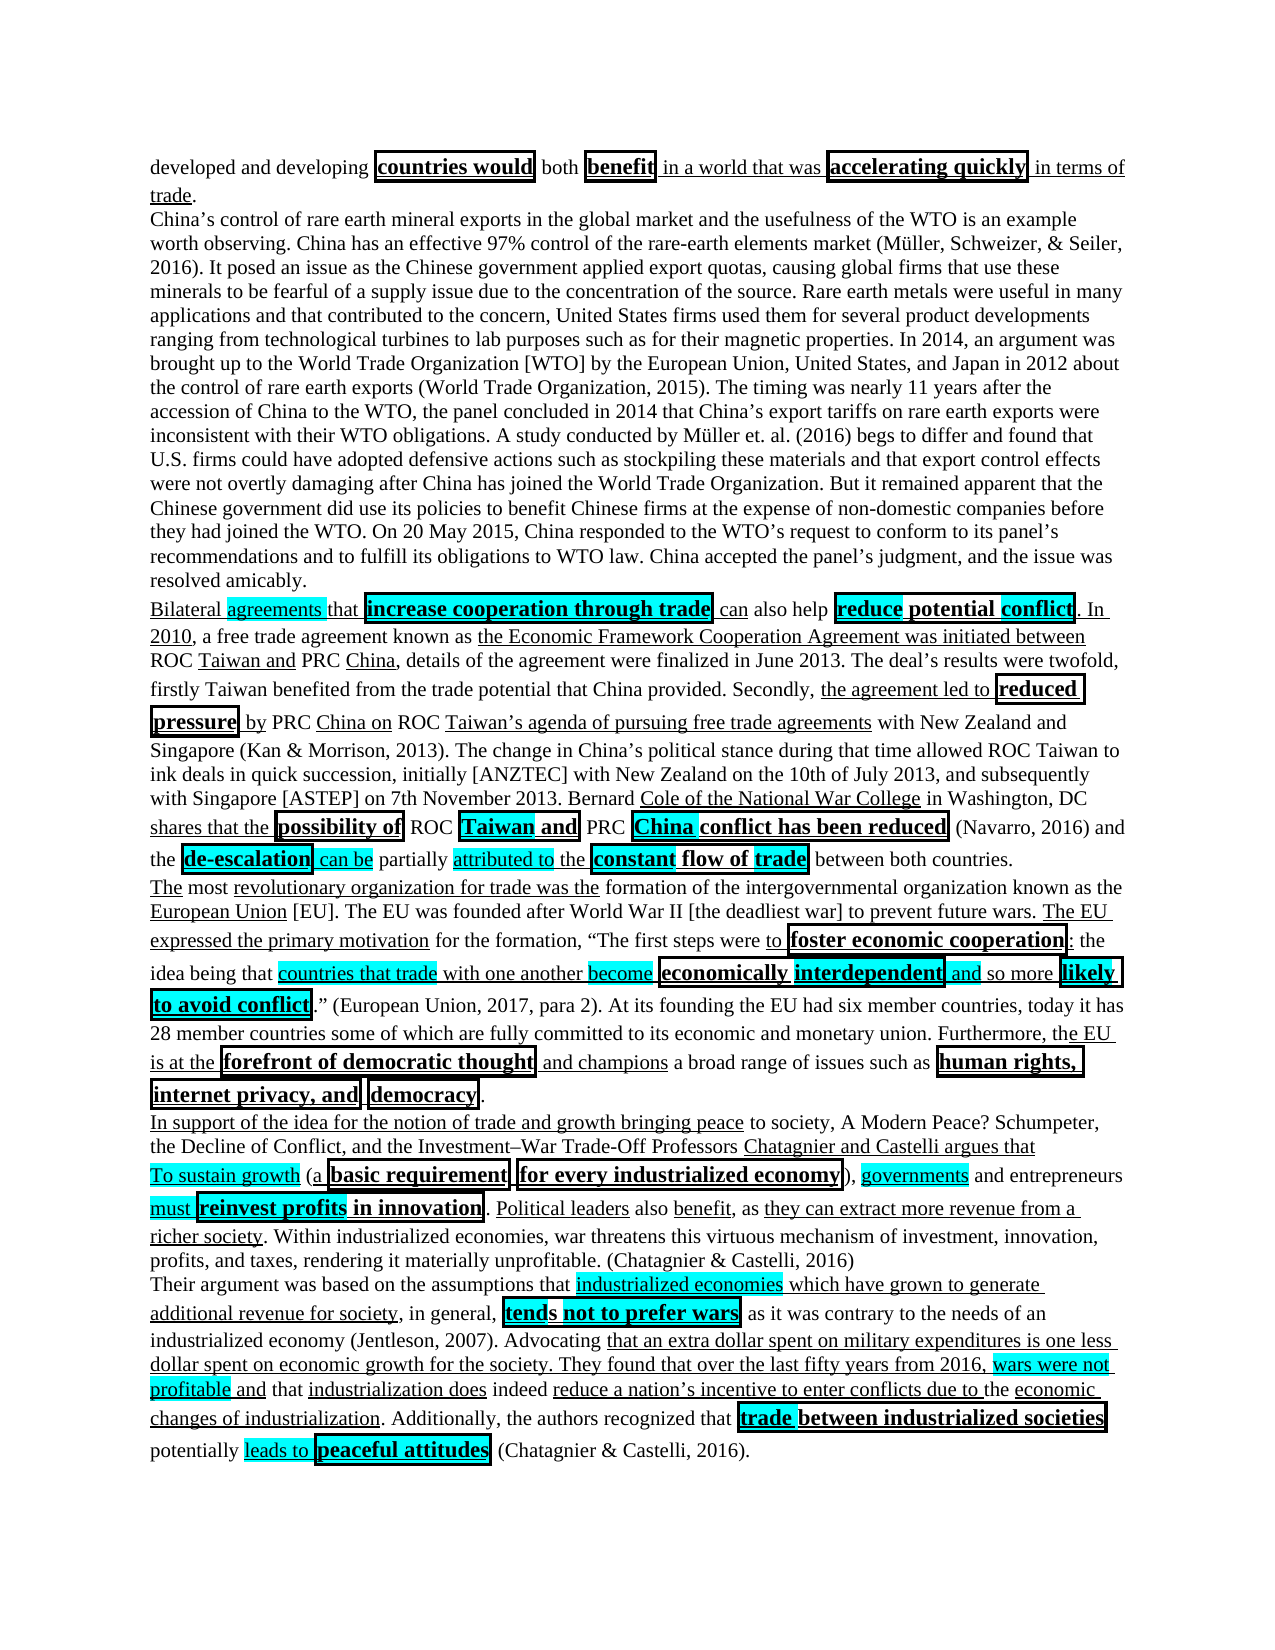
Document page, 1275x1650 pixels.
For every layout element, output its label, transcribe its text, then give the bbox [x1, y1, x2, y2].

text Bilateral agreements that increase cooperation through trade can also help reduce potential conflict. In 2010, a free trade agreement known as the Economic Framework Cooperation Agreement was initiated between ROC Taiwan and PRC China, details of the agreement were finalized in June 2013. The deal’s results were twofold, firstly Taiwan benefited from the trade potential that China provided. Secondly, the agreement led to reduced pressure by PRC China on ROC Taiwan’s agenda of pursuing free trade agreements with New Zealand and Singapore (Kan & Morrison, 2013). The change in China’s political stance during that time allowed ROC Taiwan to ink deals in quick succession, initially [ANZTEC] with New Zealand on the 10th of July 2013, and subsequently with Singapore [ASTEP] on 7th November 2013. Bernard Cole of the National War College in Washington, DC shares that the possibility of ROC Taiwan and PRC China conflict has been reduced (Navarro, 2016) and the de-escalation can be partially attributed to the constant flow of trade between both countries. [150, 592, 1125, 875]
text In support of the idea for the notion of trade and growth bringing peace to society, A Modern Peace? Schumpeter, the Decline of Conflict, and the Investment–War Trade-Off Professors Chatagnier and Castelli argues that [150, 1110, 1125, 1158]
text The most revolutionary organization for trade was the formation of the intergovernmental organization known as the European Union [EU]. The EU was founded after World War II [the deadliest war] to prevent future wars. The EU expressed the primary motivation for the formation, “The first steps were to foster economic cooperation: the idea being that countries that trade with one another become economically interdependent and so more likely to avoid conflict.” (European Union, 2017, para 2). At its founding the EU had six member countries, today it has 28 member countries some of which are fully committed to its economic and monetary union. Furthermore, the EU is at the forefront of democratic thought and champions a broad range of issues such as human rights, internet privacy, and democracy. [150, 875, 1125, 1110]
text China’s control of rare earth mineral exports in the global market and the usefulness of the WTO is an example worth observing. China has an effective 97% control of the rare-earth elements market (Müller, Schweizer, & Seiler, 2016). It posed an issue as the Chinese government applied export quotas, causing global firms that use these minerals to be fearful of a supply issue due to the concentration of the source. Rare earth metals were useful in many applications and that contributed to the concern, United States firms used them for several product developments ranging from technological turbines to lab purposes such as for their magnetic properties. In 2014, an argument was brought up to the World Trade Organization [WTO] by the European Union, United States, and Japan in 2012 about the control of rare earth exports (World Trade Organization, 2015). The timing was nearly 11 years after the accession of China to the WTO, the panel concluded in 2014 that China’s export tariffs on rare earth exports were inconsistent with their WTO obligations. A study conducted by Müller et. al. (2016) begs to differ and found that U.S. firms could have adopted defensive actions such as stockpiling these materials and that export control effects were not overtly damaging after China has joined the World Trade Organization. But it remained apparent that the Chinese government did use its policies to benefit Chinese firms at the expense of non-domestic companies before they had joined the WTO. On 20 May 2015, China responded to the WTO’s request to conform to its panel’s recommendations and to fulfill its obligations to WTO law. China accepted the panel’s judgment, and the issue was resolved amicably. [150, 207, 1125, 592]
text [150, 150, 1125, 207]
text Their argument was based on the assumptions that industrialized economies which have grown to generate additional revenue for society, in general, tends not to prefer wars as it was contrary to the needs of an industrialized economy (Jentleson, 2007). Advocating that an extra dollar spent on military expenditures is one less dollar spent on economic growth for the society. They found that over the last fifty years from 2016, wars were not profitable and that industrialization does indeed reduce a nation’s incentive to enter conflicts due to the economic changes of industrialization. Additionally, the authors recognized that trade between industrialized societies potentially leads to peaceful attitudes (Chatagnier & Castelli, 2016). [150, 1272, 1125, 1466]
text To sustain growth (a basic requirement for every industrialized economy), governments and entrepreneurs must reinvest profits in innovation. Political leaders also benefit, as they can extract more revenue from a richer society. Within industrialized economies, war threatens this virtuous mechanism of investment, innovation, profits, and taxes, rendering it materially unprofitable. (Chatagnier & Castelli, 2016) [150, 1158, 1125, 1272]
